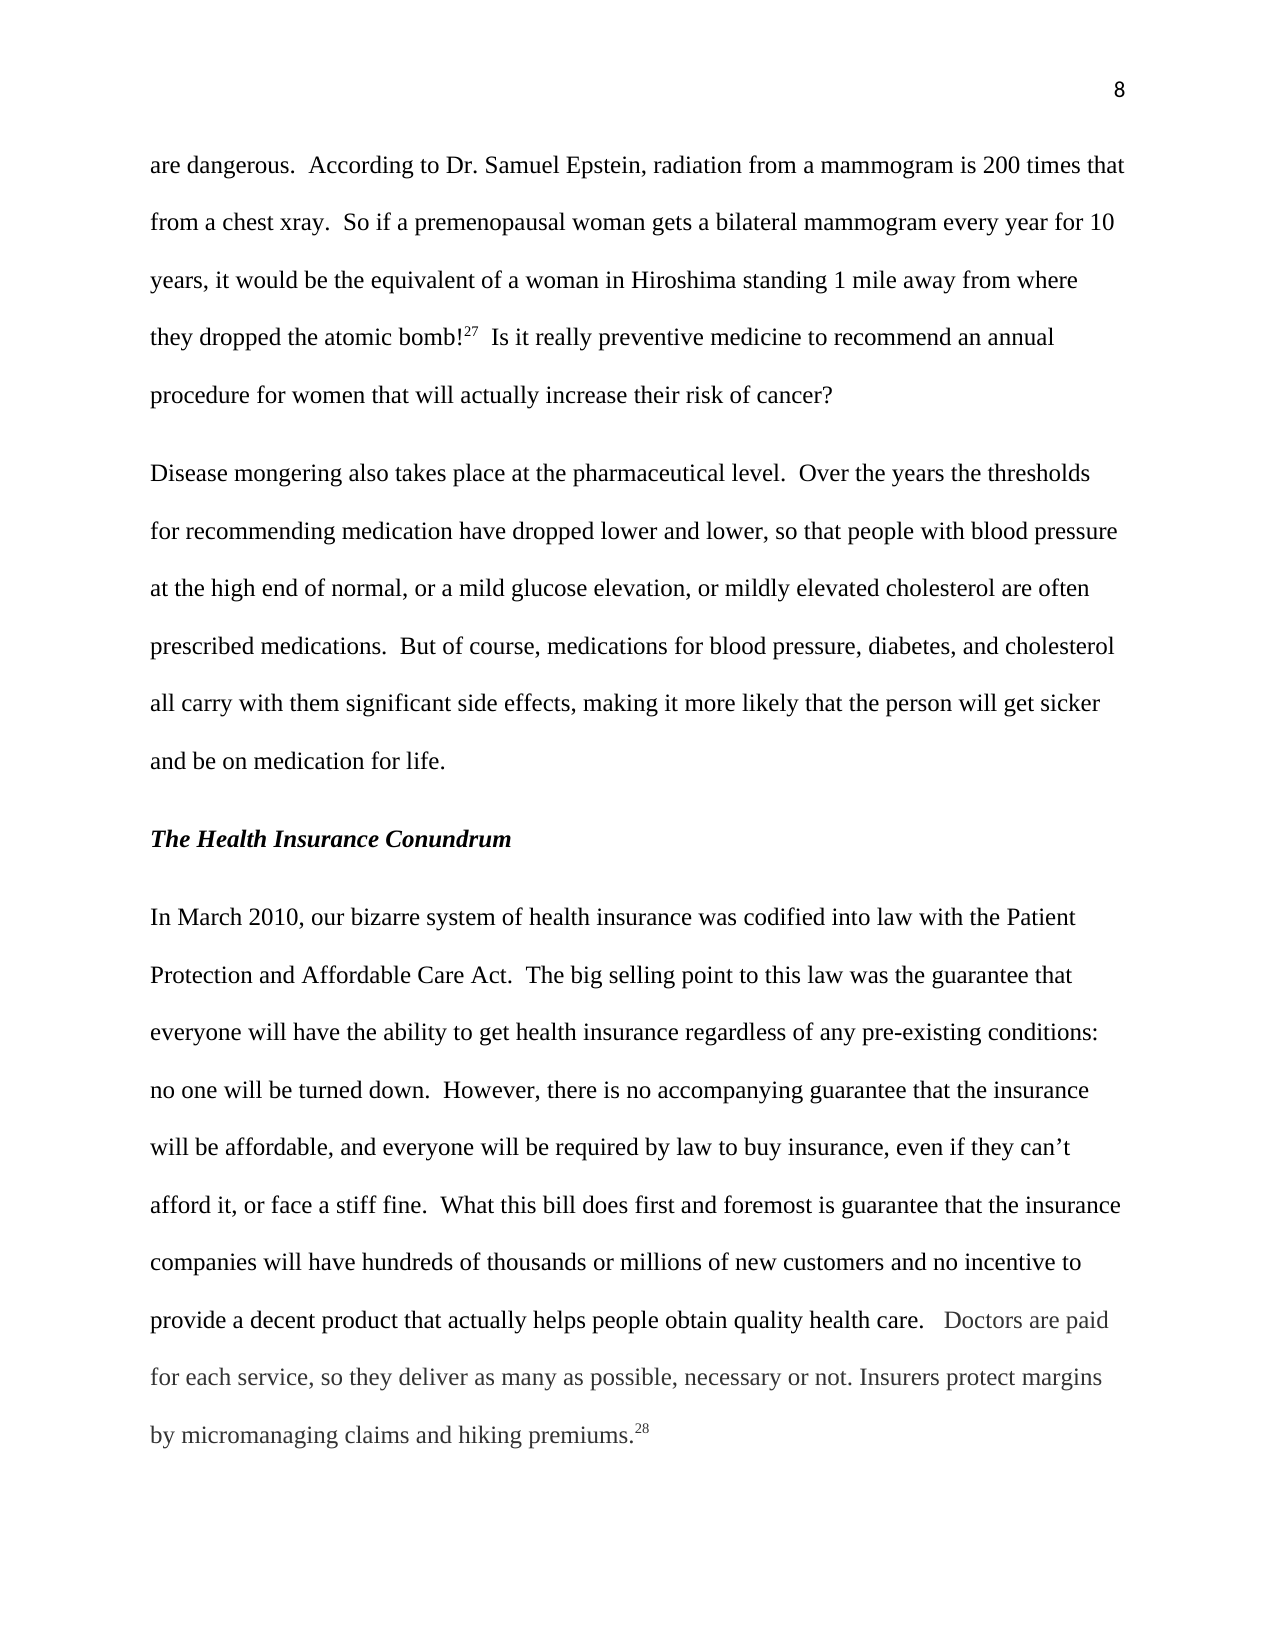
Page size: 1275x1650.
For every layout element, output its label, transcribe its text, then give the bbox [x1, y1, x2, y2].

text Disease mongering also takes place at the pharmaceutical level. Over the years the thresholds for recommending medication have dropped lower and lower, so that people with blood pressure at the high end of normal, or a mild glucose elevation, or mildly elevated cholesterol are often prescribed medications. But of course, medications for blood pressure, diabetes, and cholesterol all carry with them significant side effects, making it more likely that the person will get sicker and be on medication for life. [150, 458, 1125, 774]
text The Health Insurance Conundrum [150, 824, 1125, 853]
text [150, 150, 1125, 409]
text In March 2010, our bizarre system of health insurance was codified into law with the Patient Protection and Affordable Care Act. The big selling point to this law was the guarantee that everyone will have the ability to get health insurance regardless of any pre-existing conditions: no one will be turned down. However, there is no accompanying guarantee that the insurance will be affordable, and everyone will be required by law to buy insurance, even if they can’t afford it, or face a stiff fine. What this bill does first and foremost is guarantee that the insurance companies will have hundreds of thousands or millions of new customers and no incentive to provide a decent product that actually helps people obtain quality health care. Doctors are paid for each service, so they deliver as many as possible, necessary or not. Insurers protect margins by micromanaging claims and hiking premiums.28 [150, 902, 1125, 1449]
